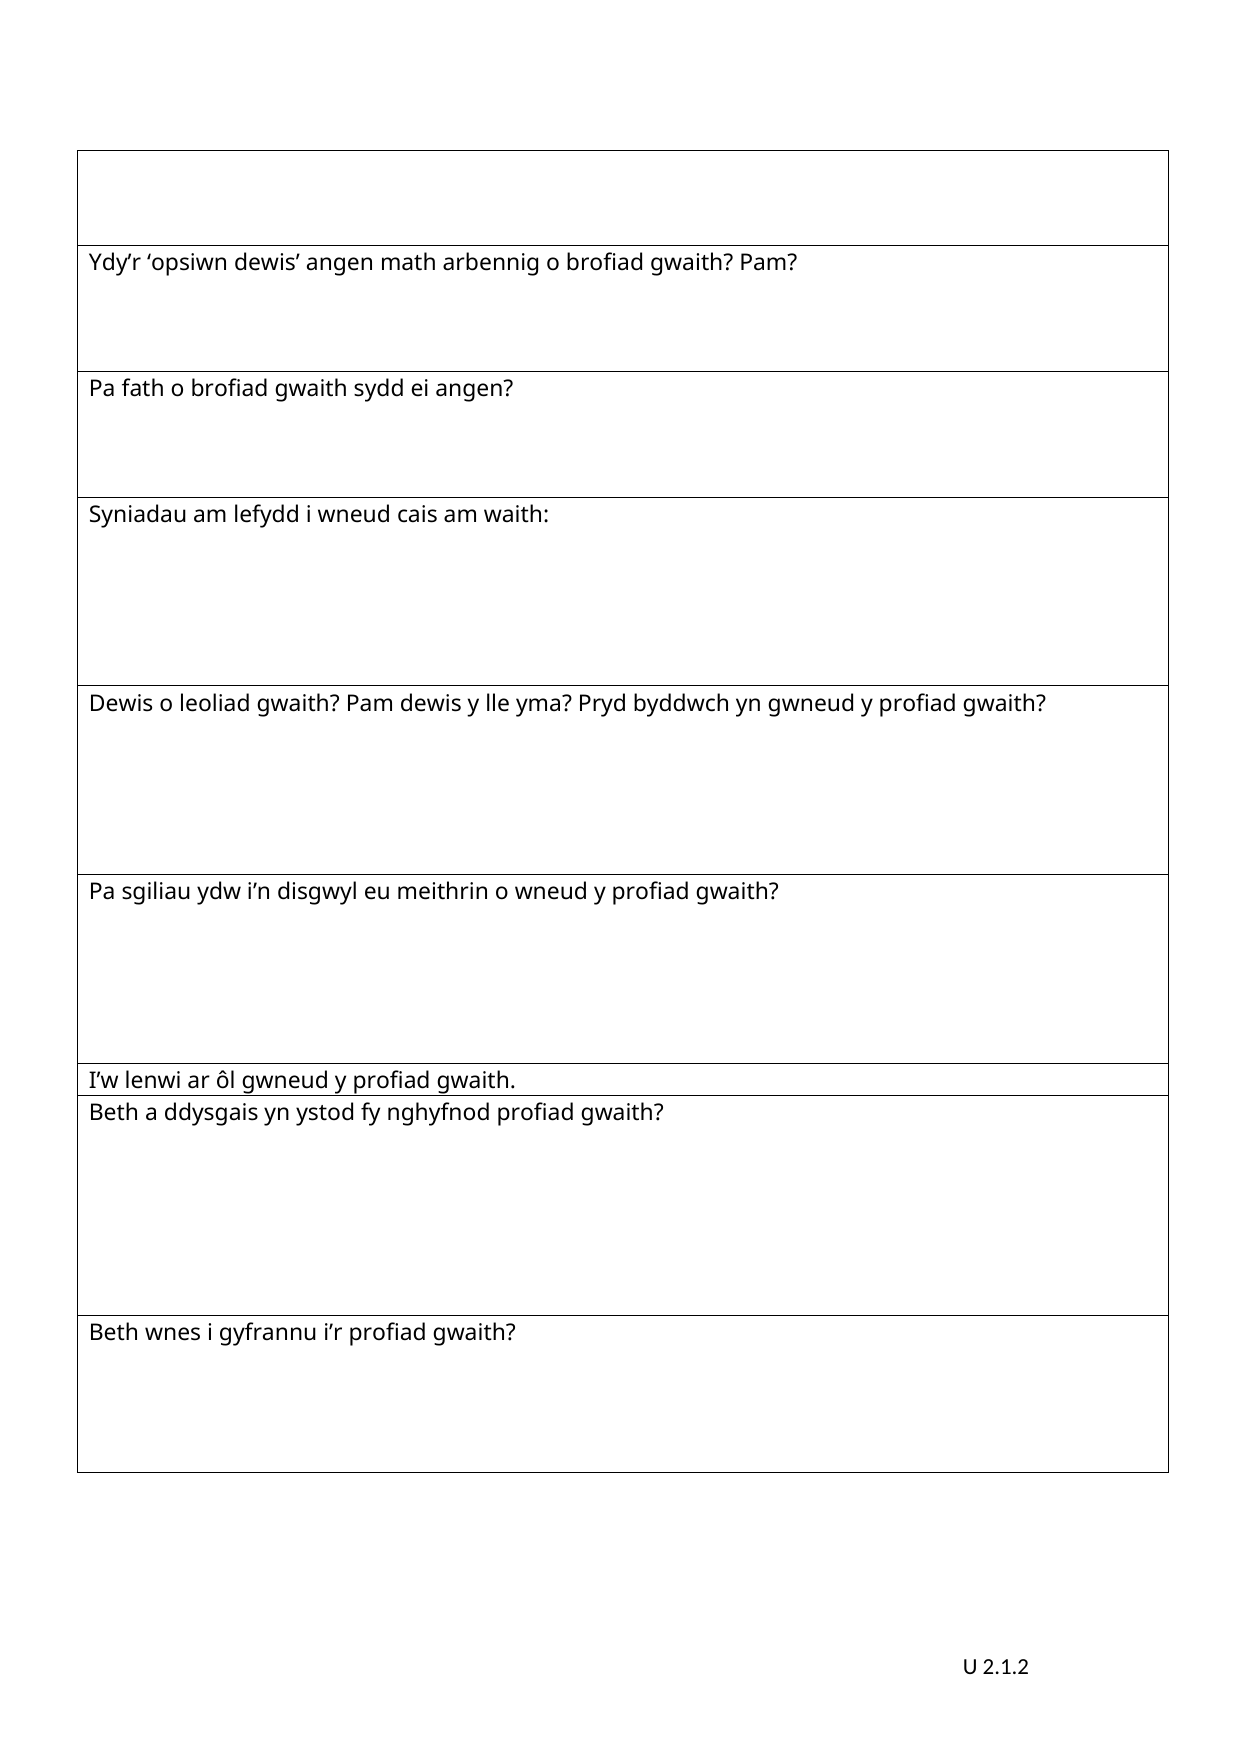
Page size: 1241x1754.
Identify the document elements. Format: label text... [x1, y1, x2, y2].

table_cell I’w lenwi ar ôl gwneud y profiad gwaith. [78, 1064, 1168, 1095]
table_cell Pa fath o brofiad gwaith sydd ei angen? [78, 372, 1168, 497]
table_cell Ydy’r ‘opsiwn dewis’ angen math arbennig o brofiad gwaith? Pam? [78, 246, 1168, 371]
table_cell Beth wnes i gyfrannu i’r profiad gwaith? [78, 1316, 1168, 1472]
table_cell Syniadau am lefydd i wneud cais am waith: [78, 498, 1168, 685]
table_cell Beth a ddysgais yn ystod fy nghyfnod profiad gwaith? [78, 1096, 1168, 1314]
table_cell Dewis o leoliad gwaith? Pam dewis y lle yma? Pryd byddwch yn gwneud y profiad gwaith? [78, 686, 1168, 874]
table_cell Pa sgiliau ydw i’n disgwyl eu meithrin o wneud y profiad gwaith? [78, 875, 1168, 1062]
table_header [78, 151, 1168, 245]
